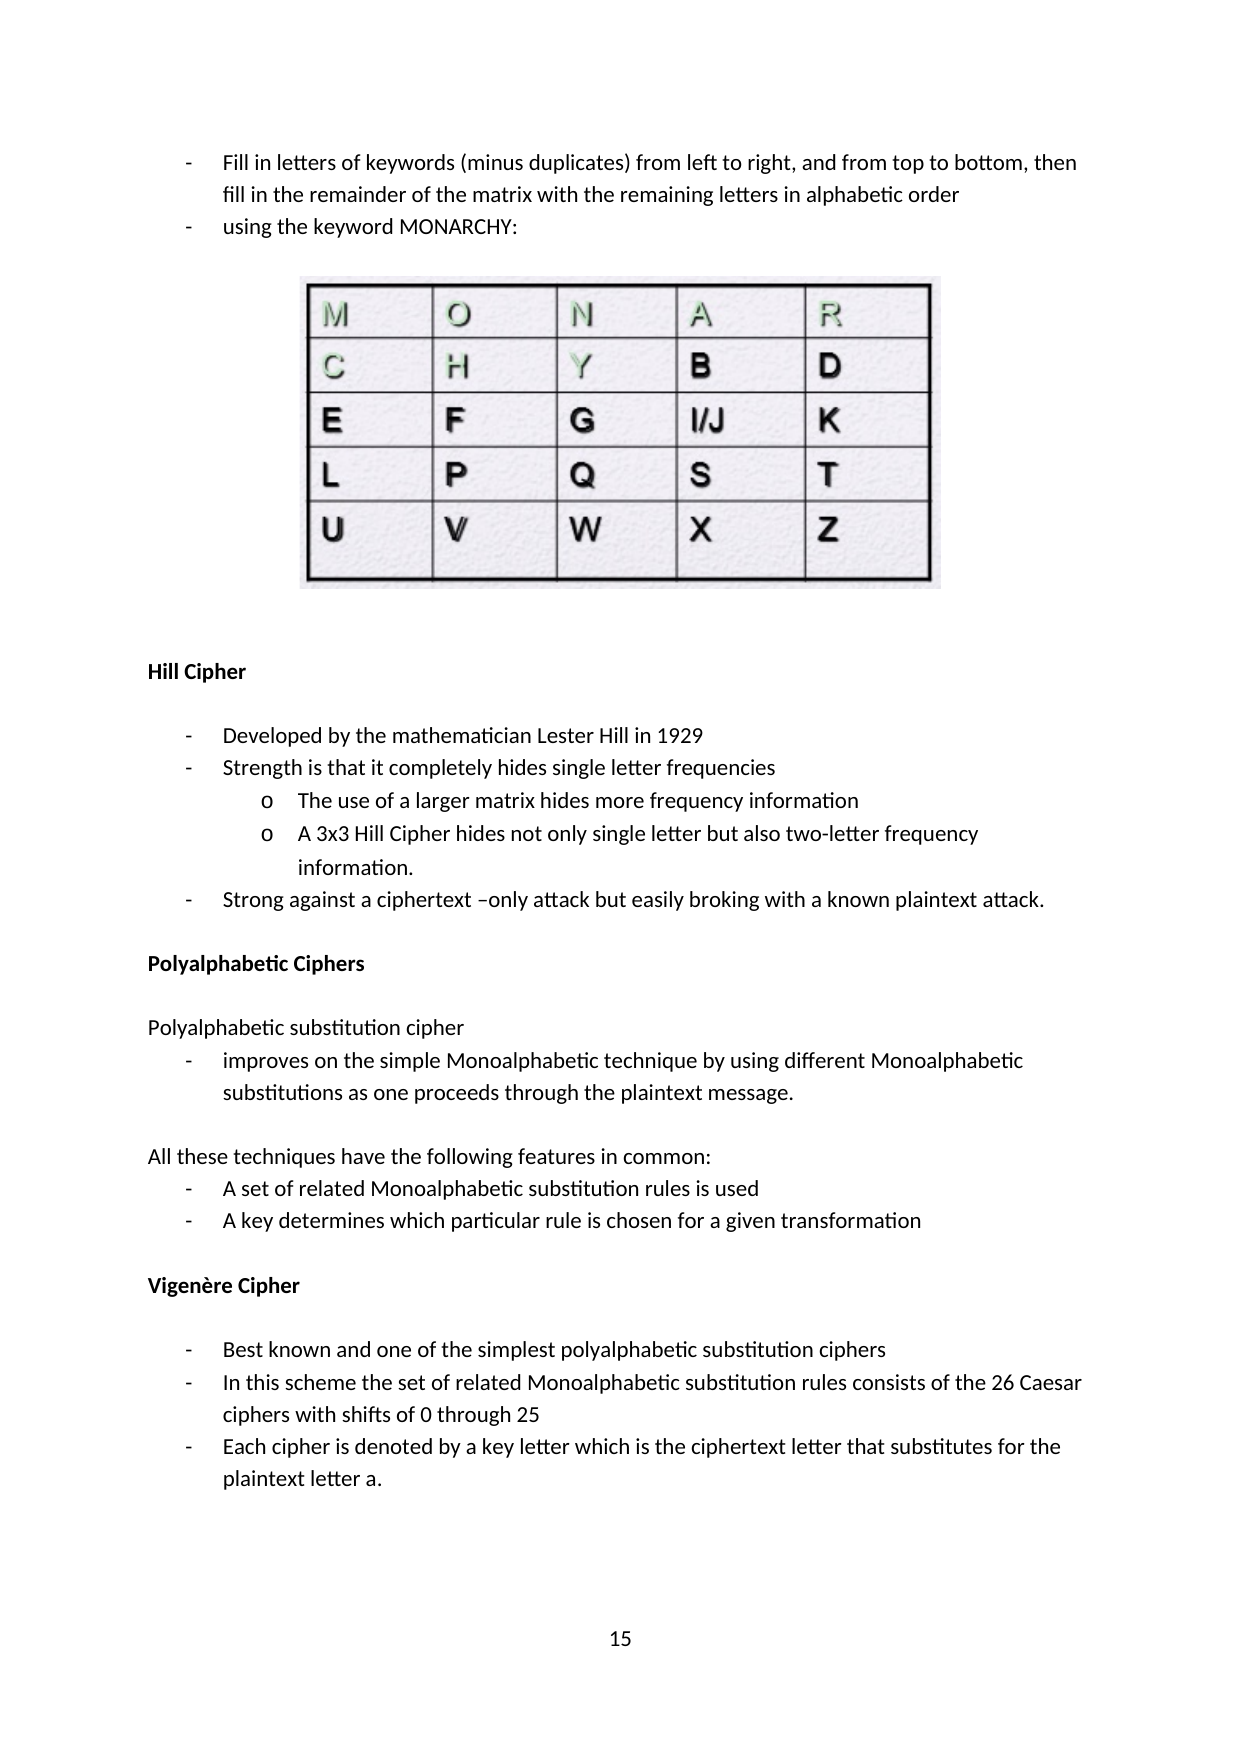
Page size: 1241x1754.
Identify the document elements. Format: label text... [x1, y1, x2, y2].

text All these techniques have the following features in common: [148, 1142, 1093, 1170]
subtitle Polyalphabetic Ciphers [148, 949, 1093, 977]
list Strong against a ciphertext –only attack but easily broking with a known plaintext attack. [185, 885, 1093, 913]
subtitle Vigenère Cipher [148, 1271, 1093, 1299]
list using the keyword MONARCHY: [185, 212, 1093, 240]
subtitle Hill Cipher [148, 657, 1093, 685]
list A 3x3 Hill Cipher hides not only single letter but also two-letter frequency information. [260, 819, 1093, 881]
list A set of related Monoalphabetic substitution rules is used [185, 1174, 1093, 1202]
list Each cipher is denoted by a key letter which is the ciphertext letter that substitutes for the plaintext letter a. [185, 1432, 1093, 1492]
picture [299, 276, 941, 589]
list In this scheme the set of related Monoalphabetic substitution rules consists of the 26 Caesar ciphers with shifts of 0 through 25 [185, 1368, 1093, 1428]
list A key determines which particular rule is chosen for a given transformation [185, 1207, 1093, 1235]
list Best known and one of the simplest polyalphabetic substitution ciphers [185, 1335, 1093, 1363]
list Strength is that it completely hides single letter frequencies [185, 753, 1093, 782]
list Developed by the mathematician Lester Hill in 1929 [185, 721, 1093, 749]
list Fill in letters of keywords (minus duplicates) from left to right, and from top to bottom, then fill in the remainder of the matrix with the remaining letters in alphabetic order [185, 148, 1093, 208]
text Polyalphabetic substitution cipher [148, 1013, 1093, 1042]
list The use of a larger matrix hides more frequency information [260, 786, 1093, 815]
list improves on the simple Monoalphabetic technique by using different Monoalphabetic substitutions as one proceeds through the plaintext message. [185, 1046, 1093, 1106]
